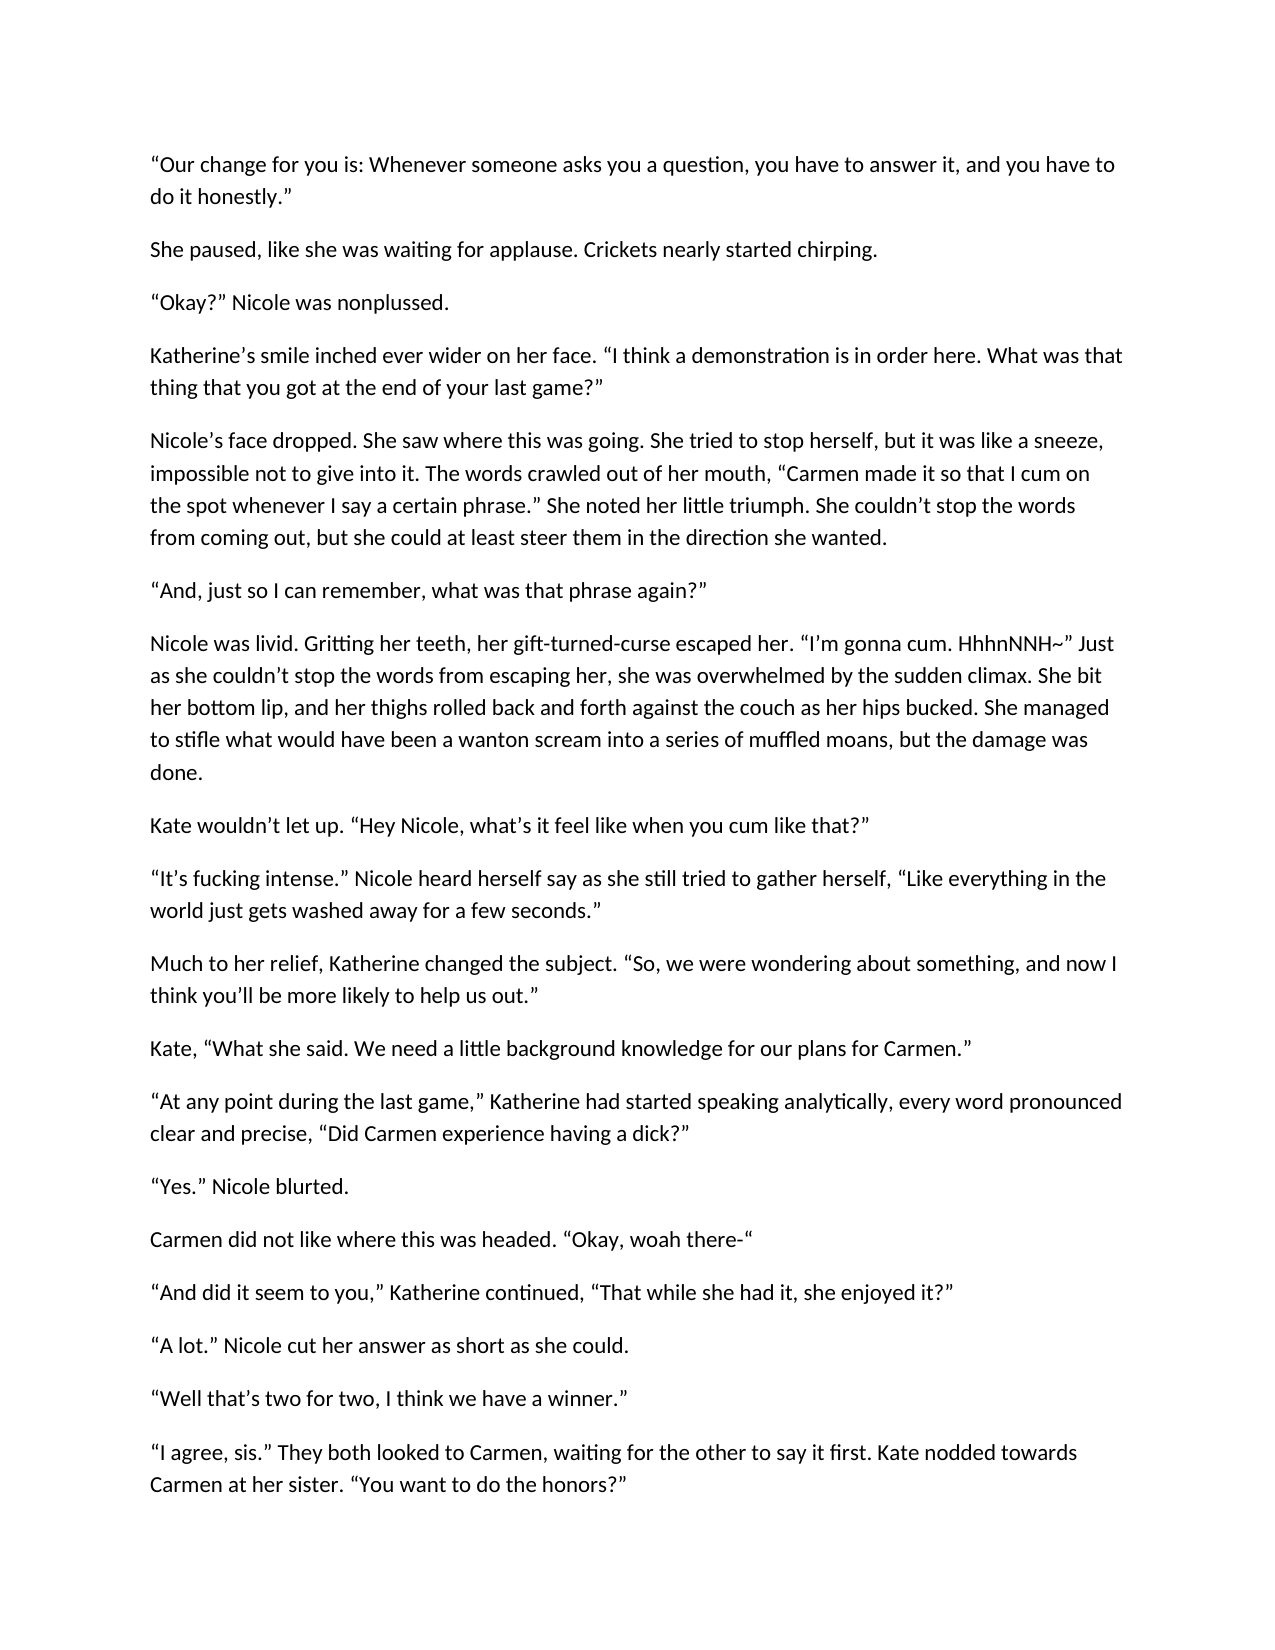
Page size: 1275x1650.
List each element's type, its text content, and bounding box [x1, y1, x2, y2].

text She paused, like she was waiting for applause. Crickets nearly started chirping. [150, 235, 1125, 263]
text “Yes.” Nicole blurted. [150, 1172, 1125, 1201]
text Katherine’s smile inched ever wider on her face. “I think a demonstration is in order here. What was that thing that you got at the end of your last game?” [150, 341, 1125, 401]
text “I agree, sis.” They both looked to Carmen, waiting for the other to say it first. Kate nodded towards Carmen at her sister. “You want to do the honors?” [150, 1438, 1125, 1498]
text “At any point during the last game,” Katherine had started speaking analytically, every word pronounced clear and precise, “Did Carmen experience having a dick?” [150, 1087, 1125, 1147]
text Carmen did not like where this was headed. “Okay, woah there-“ [150, 1226, 1125, 1253]
text Much to her relief, Katherine changed the subject. “So, we were wondering about something, and now I think you’ll be more likely to help us out.” [150, 949, 1125, 1009]
text “And, just so I can remember, what was that phrase again?” [150, 576, 1125, 604]
text Nicole was livid. Gritting her teeth, her gift-turned-curse escaped her. “I’m gonna cum. HhhnNNH~” Just as she couldn’t stop the words from escaping her, she was overwhelmed by the sudden climax. She bit her bottom lip, and her thighs rolled back and forth against the couch as her hips bucked. She managed to stifle what would have been a wanton scream into a series of muffled moans, but the damage was done. [150, 629, 1125, 786]
text Nicole’s face dropped. She saw where this was going. She tried to stop herself, but it was like a sneeze, impossible not to give into it. The words crawled out of her mouth, “Carmen made it so that I cum on the spot whenever I say a certain phrase.” She noted her little triumph. She couldn’t stop the words from coming out, but she could at least steer them in the direction she wanted. [150, 426, 1125, 551]
text “And did it seem to you,” Katherine continued, “That while she had it, she enjoyed it?” [150, 1278, 1125, 1307]
text “A lot.” Nicole cut her answer as short as she could. [150, 1332, 1125, 1359]
text “Okay?” Nicole was nonplussed. [150, 288, 1125, 316]
text “Well that’s two for two, I think we have a winner.” [150, 1384, 1125, 1413]
text Kate wouldn’t let up. “Hey Nicole, what’s it feel like when you cum like that?” [150, 811, 1125, 839]
text “It’s fucking intense.” Nicole heard herself say as she still tried to gather herself, “Like everything in the world just gets washed away for a few seconds.” [150, 864, 1125, 924]
text “Our change for you is: Whenever someone asks you a question, you have to answer it, and you have to do it honestly.” [150, 150, 1125, 210]
text Kate, “What she said. We need a little background knowledge for our plans for Carmen.” [150, 1034, 1125, 1062]
